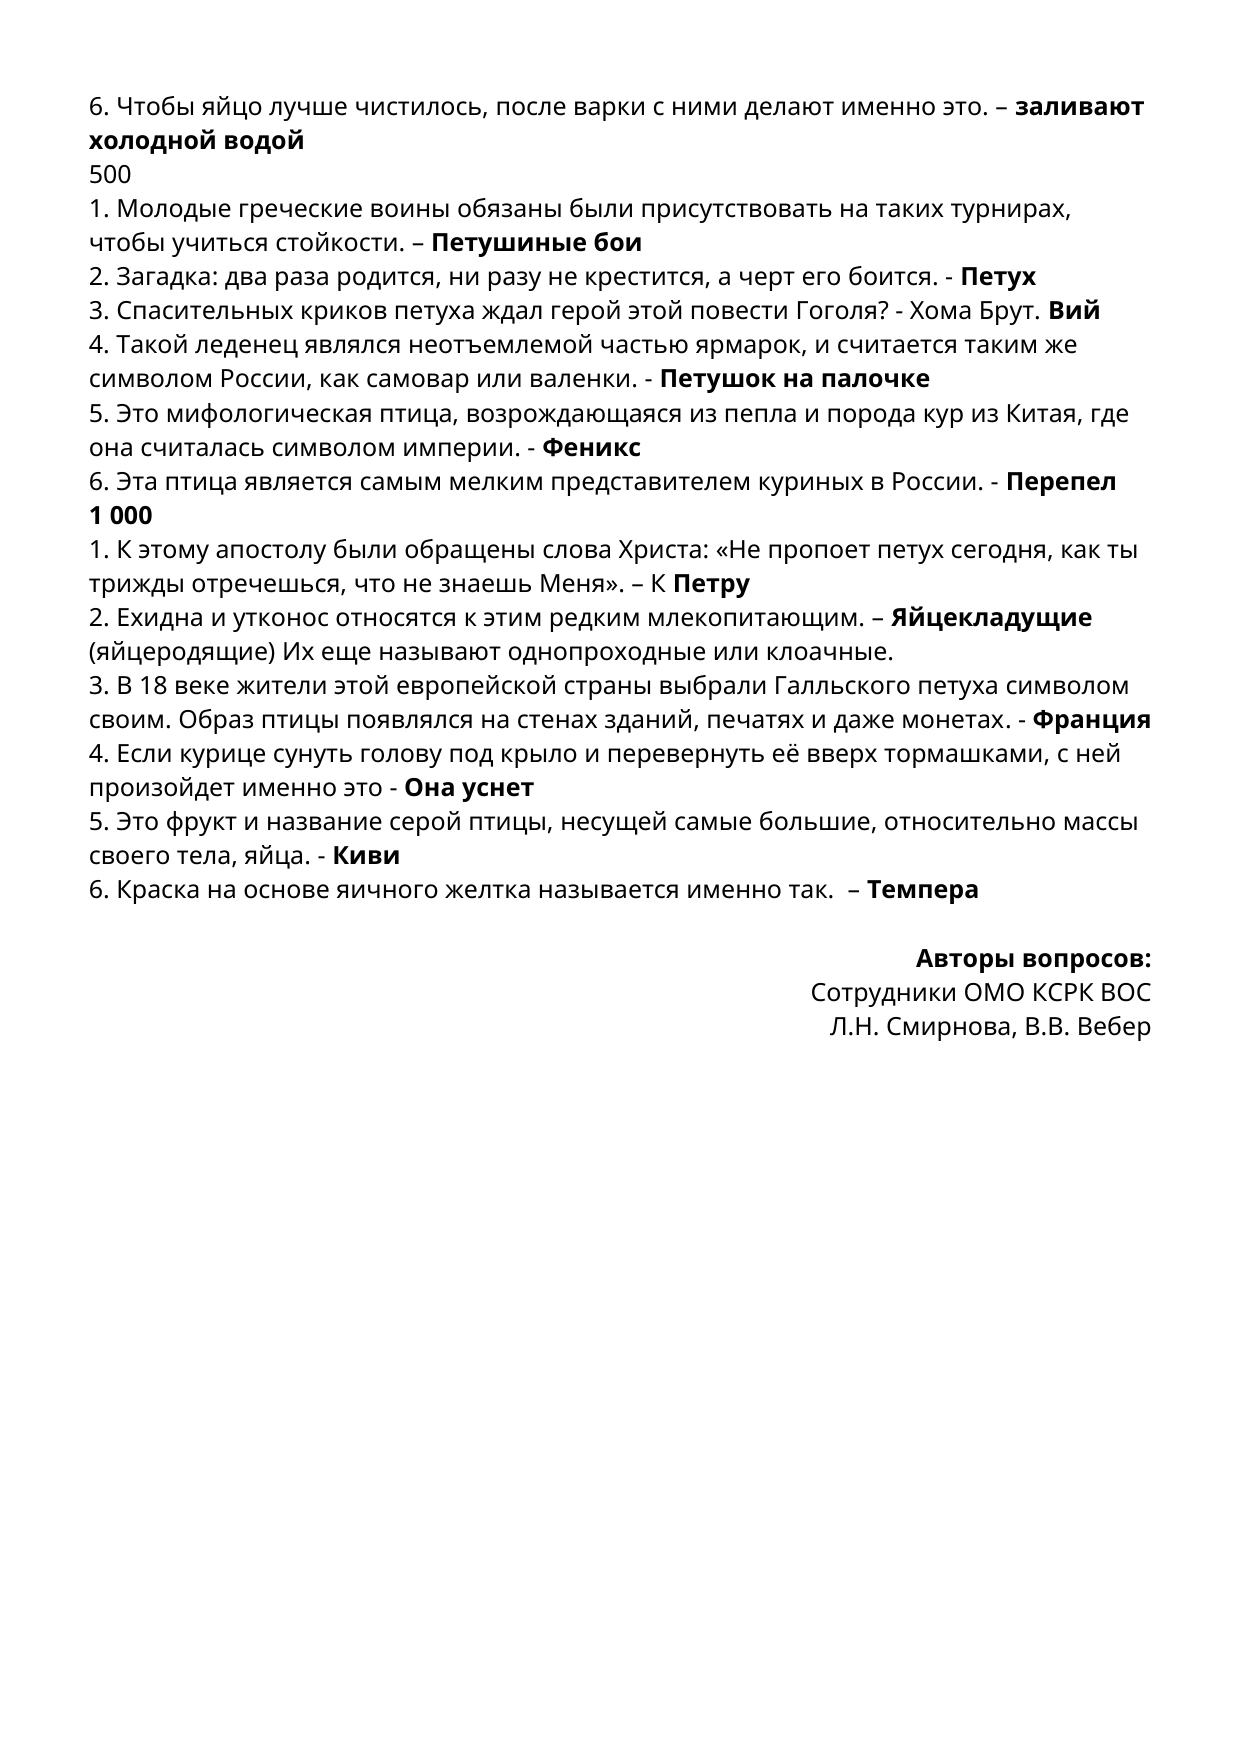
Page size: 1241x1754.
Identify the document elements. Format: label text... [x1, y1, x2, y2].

text 2. Загадка: два раза родится, ни разу не крестится, а черт его боится. - Петух [89, 259, 1152, 293]
text 500 [89, 157, 1152, 191]
text 6. Чтобы яйцо лучше чистилось, после варки с ними делают именно это. – заливают холодной водой [89, 89, 1152, 157]
text 4. Если курице сунуть голову под крыло и перевернуть её вверх тормашками, с ней произойдет именно это - Она уснет [89, 736, 1152, 804]
text 2. Ехидна и утконос относятся к этим редким млекопитающим. – Яйцекладущие (яйцеродящие) Их еще называют однопроходные или клоачные. [89, 599, 1152, 668]
text 1. Молодые греческие воины обязаны были присутствовать на таких турнирах, чтобы учиться стойкости. – Петушиные бои [89, 191, 1152, 259]
text Л.Н. Смирнова, В.В. Вебер [89, 1008, 1152, 1042]
text 1 000 [89, 497, 1152, 531]
text 3. В 18 веке жители этой европейской страны выбрали Галльского петуха символом своим. Образ птицы появлялся на стенах зданий, печатях и даже монетах. - Франция [89, 668, 1152, 736]
text Авторы вопросов: [89, 940, 1152, 974]
text Сотрудники ОМО КСРК ВОС [89, 974, 1152, 1008]
text 6. Краска на основе яичного желтка называется именно так. – Темпера [89, 872, 1152, 906]
text 5. Это фрукт и название серой птицы, несущей самые большие, относительно массы своего тела, яйца. - Киви [89, 804, 1152, 872]
text 4. Такой леденец являлся неотъемлемой частью ярмарок, и считается таким же символом России, как самовар или валенки. - Петушок на палочке [89, 327, 1152, 395]
text 5. Это мифологическая птица, возрождающаяся из пепла и порода кур из Китая, где она считалась символом империи. - Феникс [89, 395, 1152, 463]
text 3. Спасительных криков петуха ждал герой этой повести Гоголя? - Хома Брут. Вий [89, 293, 1152, 327]
text 1. К этому апостолу были обращены слова Христа: «Не пропоет петух сегодня, как ты трижды отречешься, что не знаешь Меня». – К Петру [89, 531, 1152, 599]
text 6. Эта птица является самым мелким представителем куриных в России. - Перепел [89, 463, 1152, 497]
